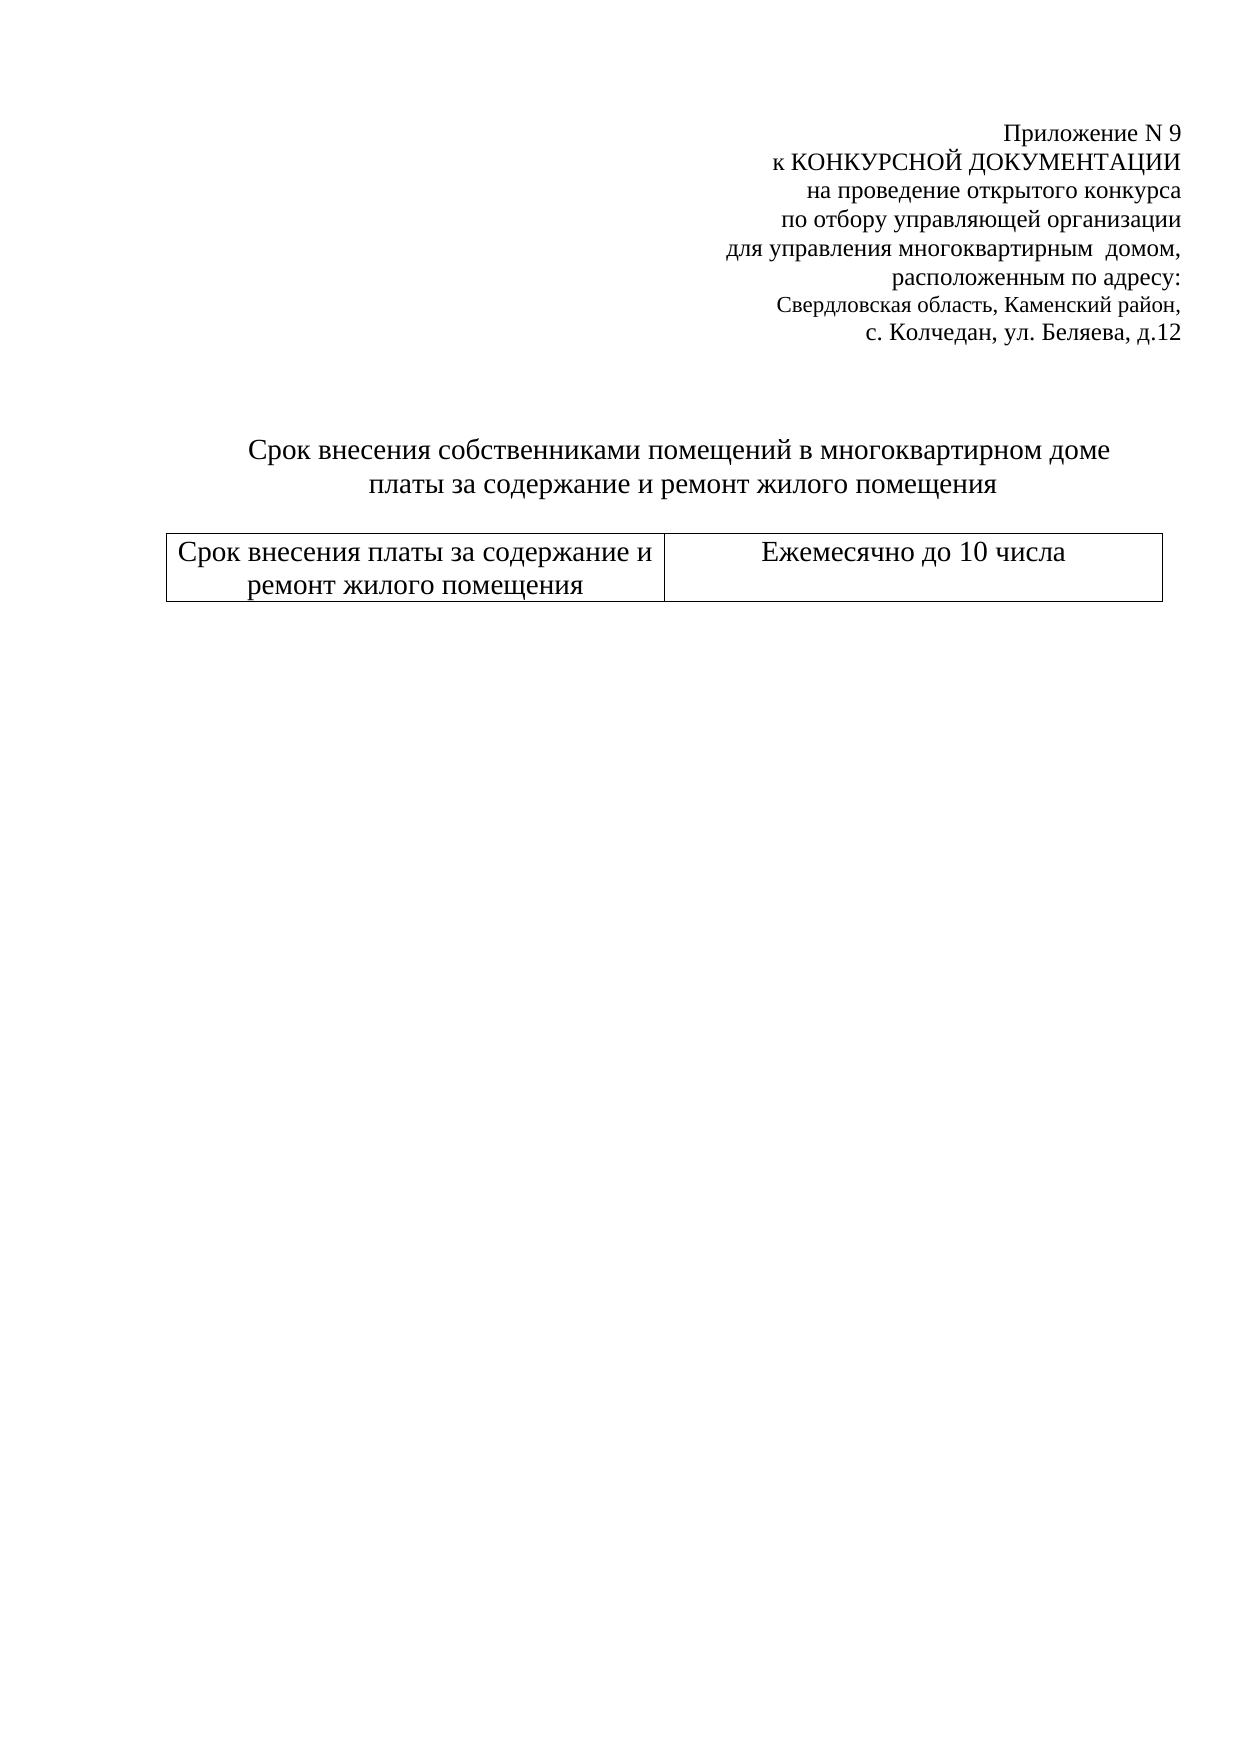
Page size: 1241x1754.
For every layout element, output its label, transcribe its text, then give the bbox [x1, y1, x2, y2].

table_header Срок внесения платы за содержание и ремонт жилого помещения [167, 534, 664, 601]
list по отбору управляющей организации [177, 204, 1181, 233]
text Приложение N 9 [177, 118, 1181, 147]
list для управления многоквартирным домом, [177, 233, 1181, 262]
text Срок внесения собственниками помещений в многоквартирном доме [177, 432, 1181, 466]
text Свердловская область, Каменский район, [177, 291, 1181, 317]
text к КОНКУРСНОЙ ДОКУМЕНТАЦИИ [177, 147, 1181, 176]
text платы за содержание и ремонт жилого помещения [177, 466, 1181, 499]
text с. Колчедан, ул. Беляева, д.12 [177, 317, 1181, 346]
list на проведение открытого конкурса [177, 176, 1181, 204]
list расположенным по адресу: [177, 262, 1181, 291]
table_header Ежемесячно до 10 числа [665, 534, 1162, 601]
